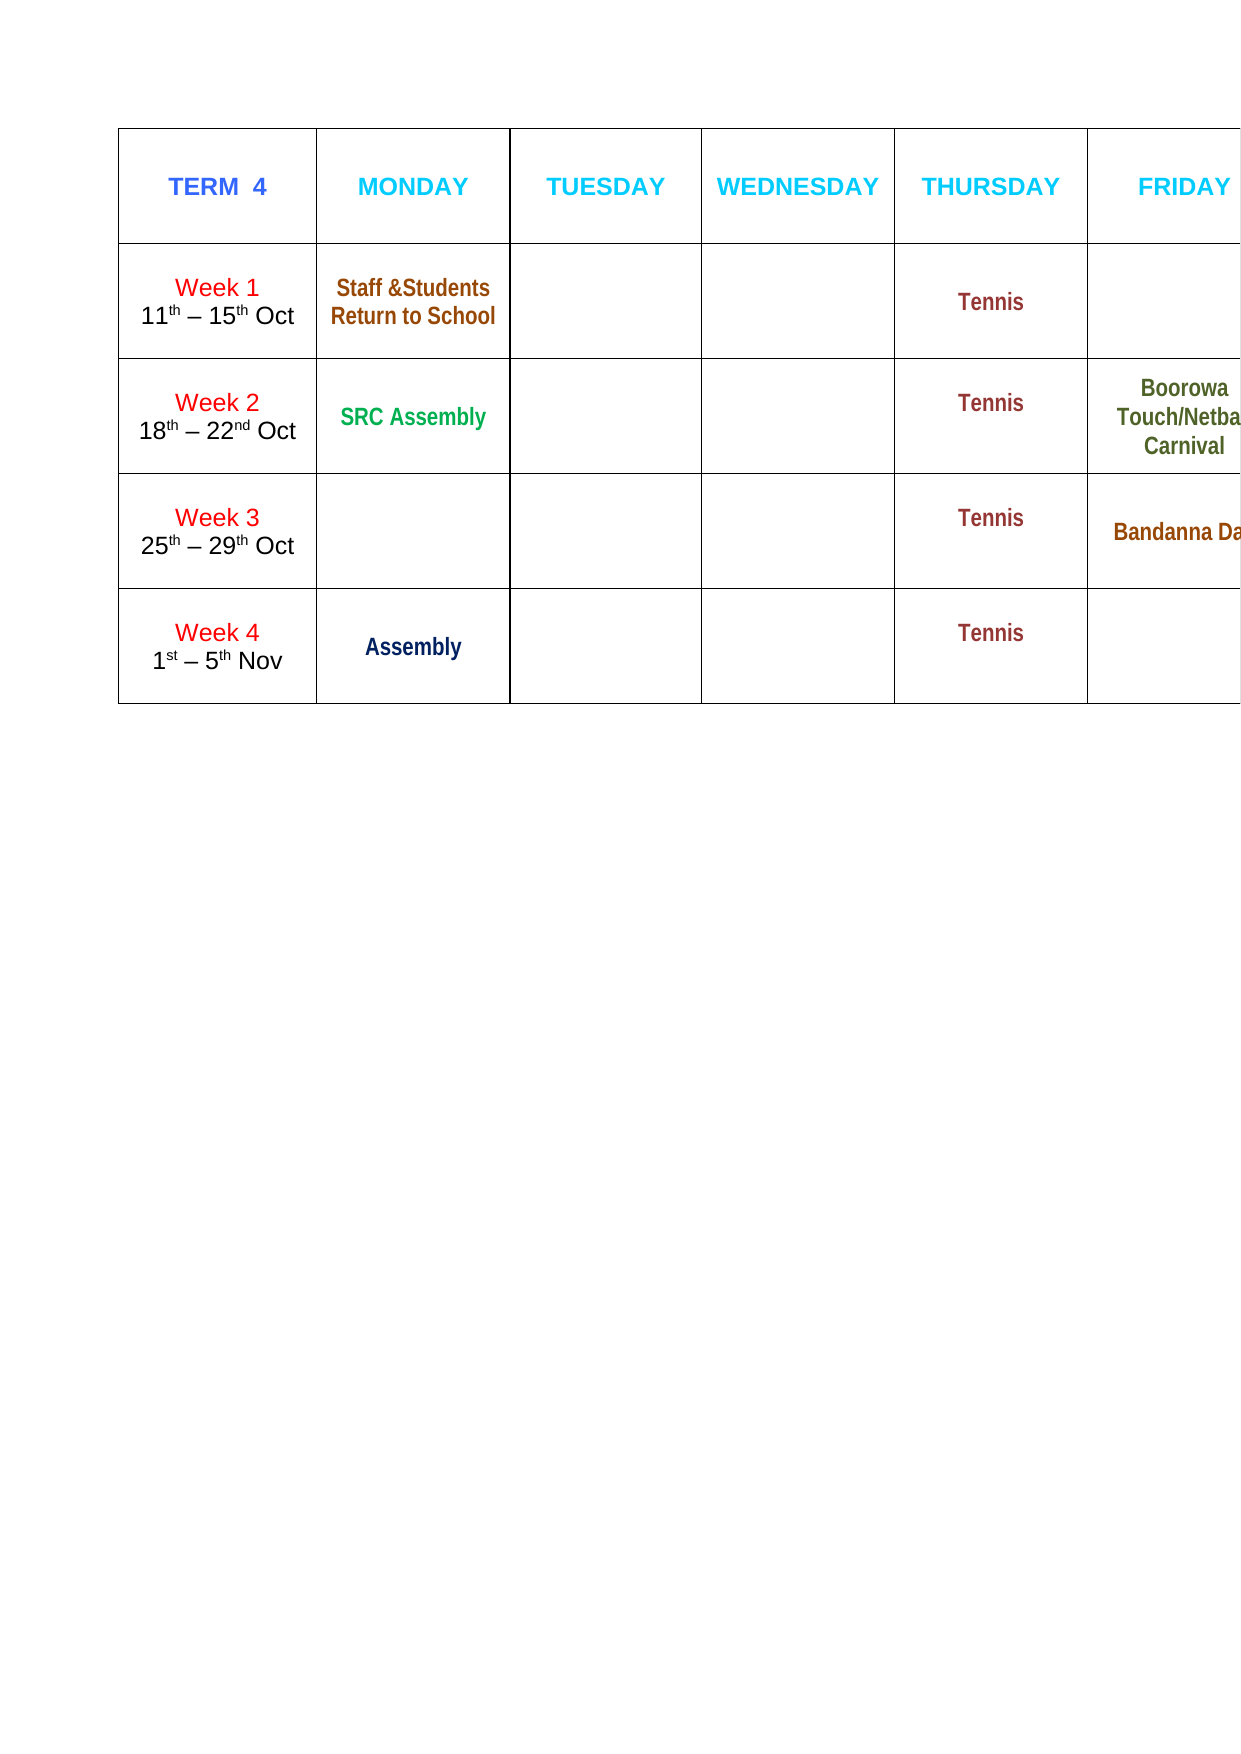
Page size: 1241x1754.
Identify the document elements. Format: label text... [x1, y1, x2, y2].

table_header MONDAY [317, 129, 509, 243]
table_cell Week 2 18th – 22nd Oct [119, 359, 316, 473]
table_cell [702, 474, 894, 588]
table_cell [511, 359, 701, 473]
table_cell [702, 589, 894, 703]
table_cell Tennis [895, 359, 1087, 473]
table_cell Boorowa Touch/Netball Carnival [1088, 359, 1240, 473]
table_header WEDNESDAY [702, 129, 894, 243]
table_cell [1088, 589, 1240, 703]
table_cell Assembly [317, 589, 509, 703]
table_cell Week 3 25th – 29th Oct [119, 474, 316, 588]
table_header THURSDAY [895, 129, 1087, 243]
table_cell [511, 244, 701, 358]
table_cell Week 4 1st – 5th Nov [119, 589, 316, 703]
table_header TUESDAY [511, 129, 701, 243]
table_cell Bandanna Day [1088, 474, 1240, 588]
table_cell SRC Assembly [317, 359, 509, 473]
table_header FRIDAY [1088, 129, 1240, 243]
table_header TERM 4 [119, 129, 316, 243]
table_cell Tennis [895, 474, 1087, 588]
table_cell [1088, 244, 1240, 358]
table_cell Tennis [895, 589, 1087, 703]
table_cell Week 1 11th – 15th Oct [119, 244, 316, 358]
table_cell [511, 474, 701, 588]
table_cell [702, 359, 894, 473]
table_cell Staff &Students Return to School [317, 244, 509, 358]
table_cell Tennis [895, 244, 1087, 358]
table_cell [511, 589, 701, 703]
table_cell [317, 474, 509, 588]
table_cell [702, 244, 894, 358]
